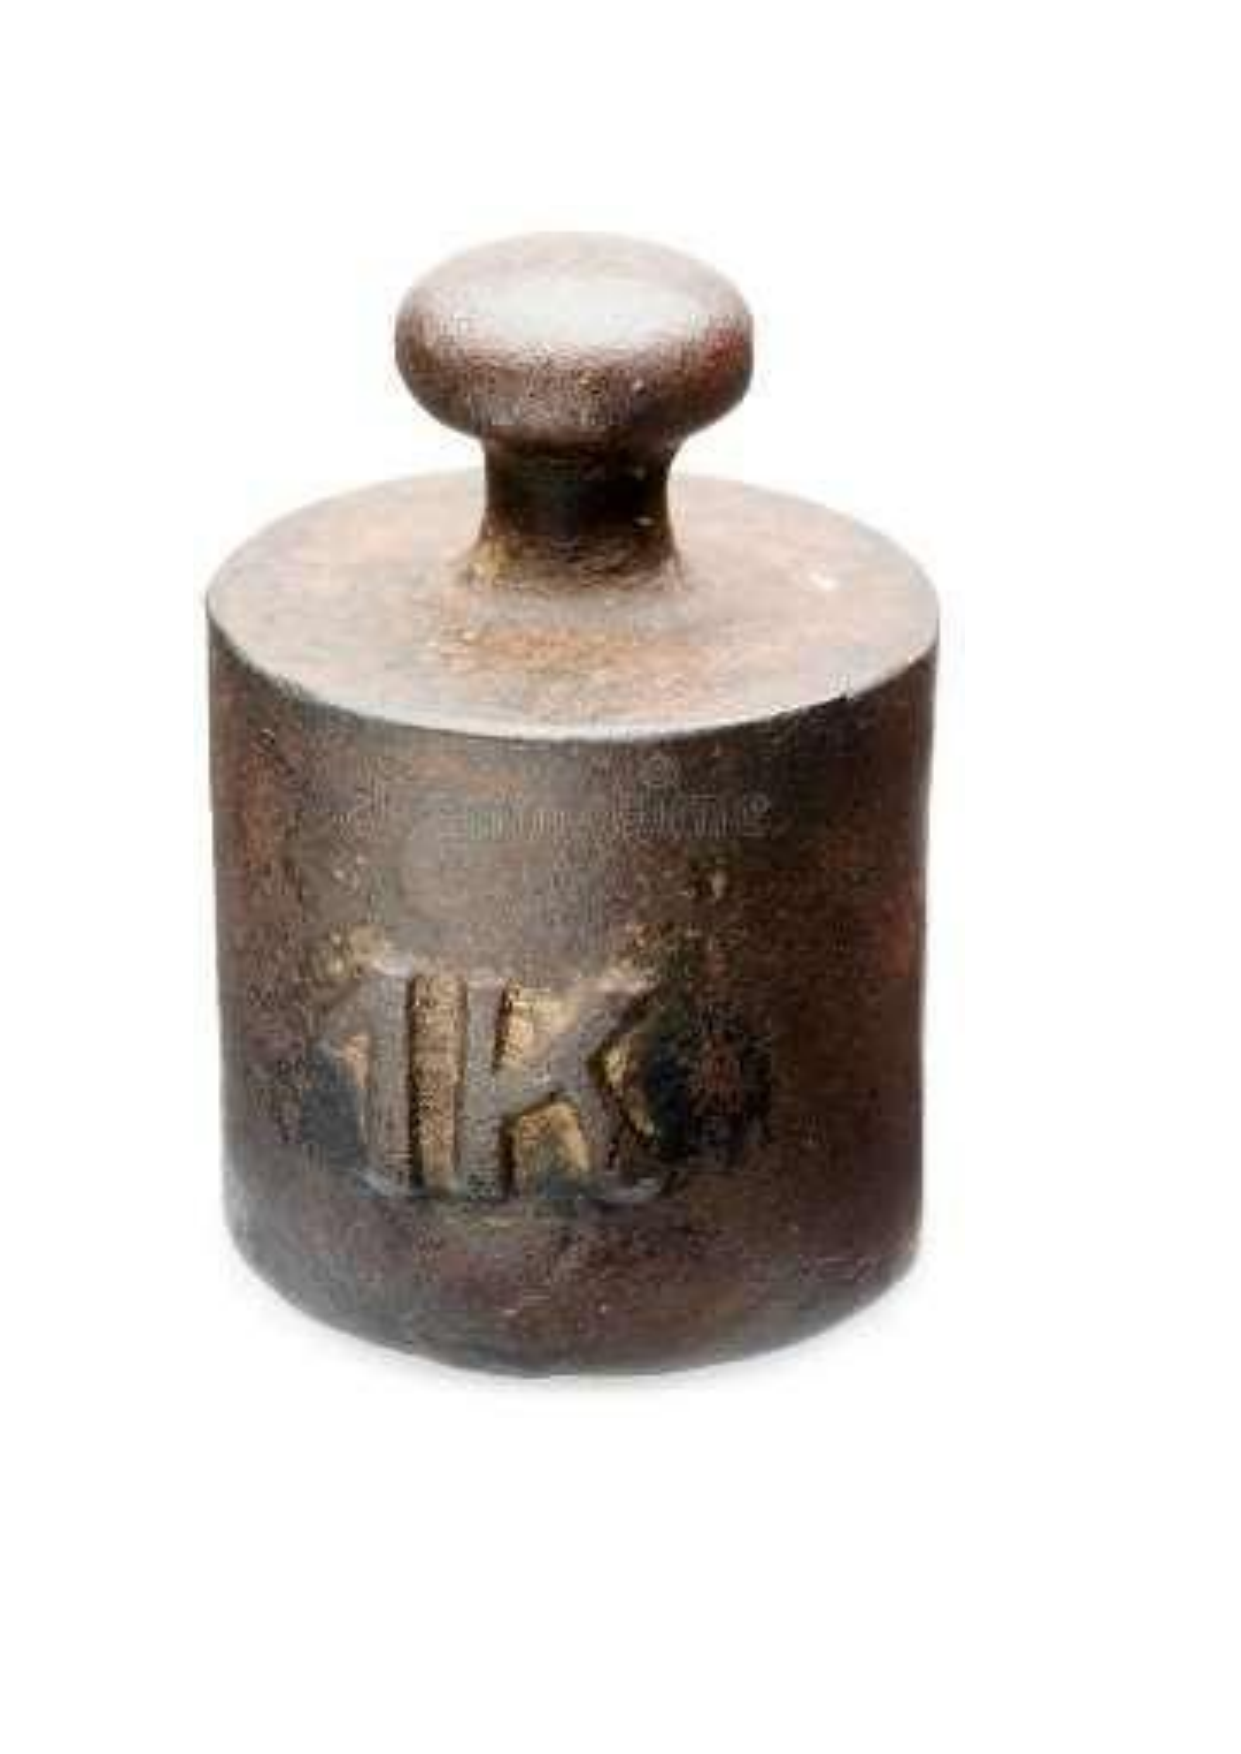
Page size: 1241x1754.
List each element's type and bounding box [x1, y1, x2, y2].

picture [193, 205, 965, 1418]
